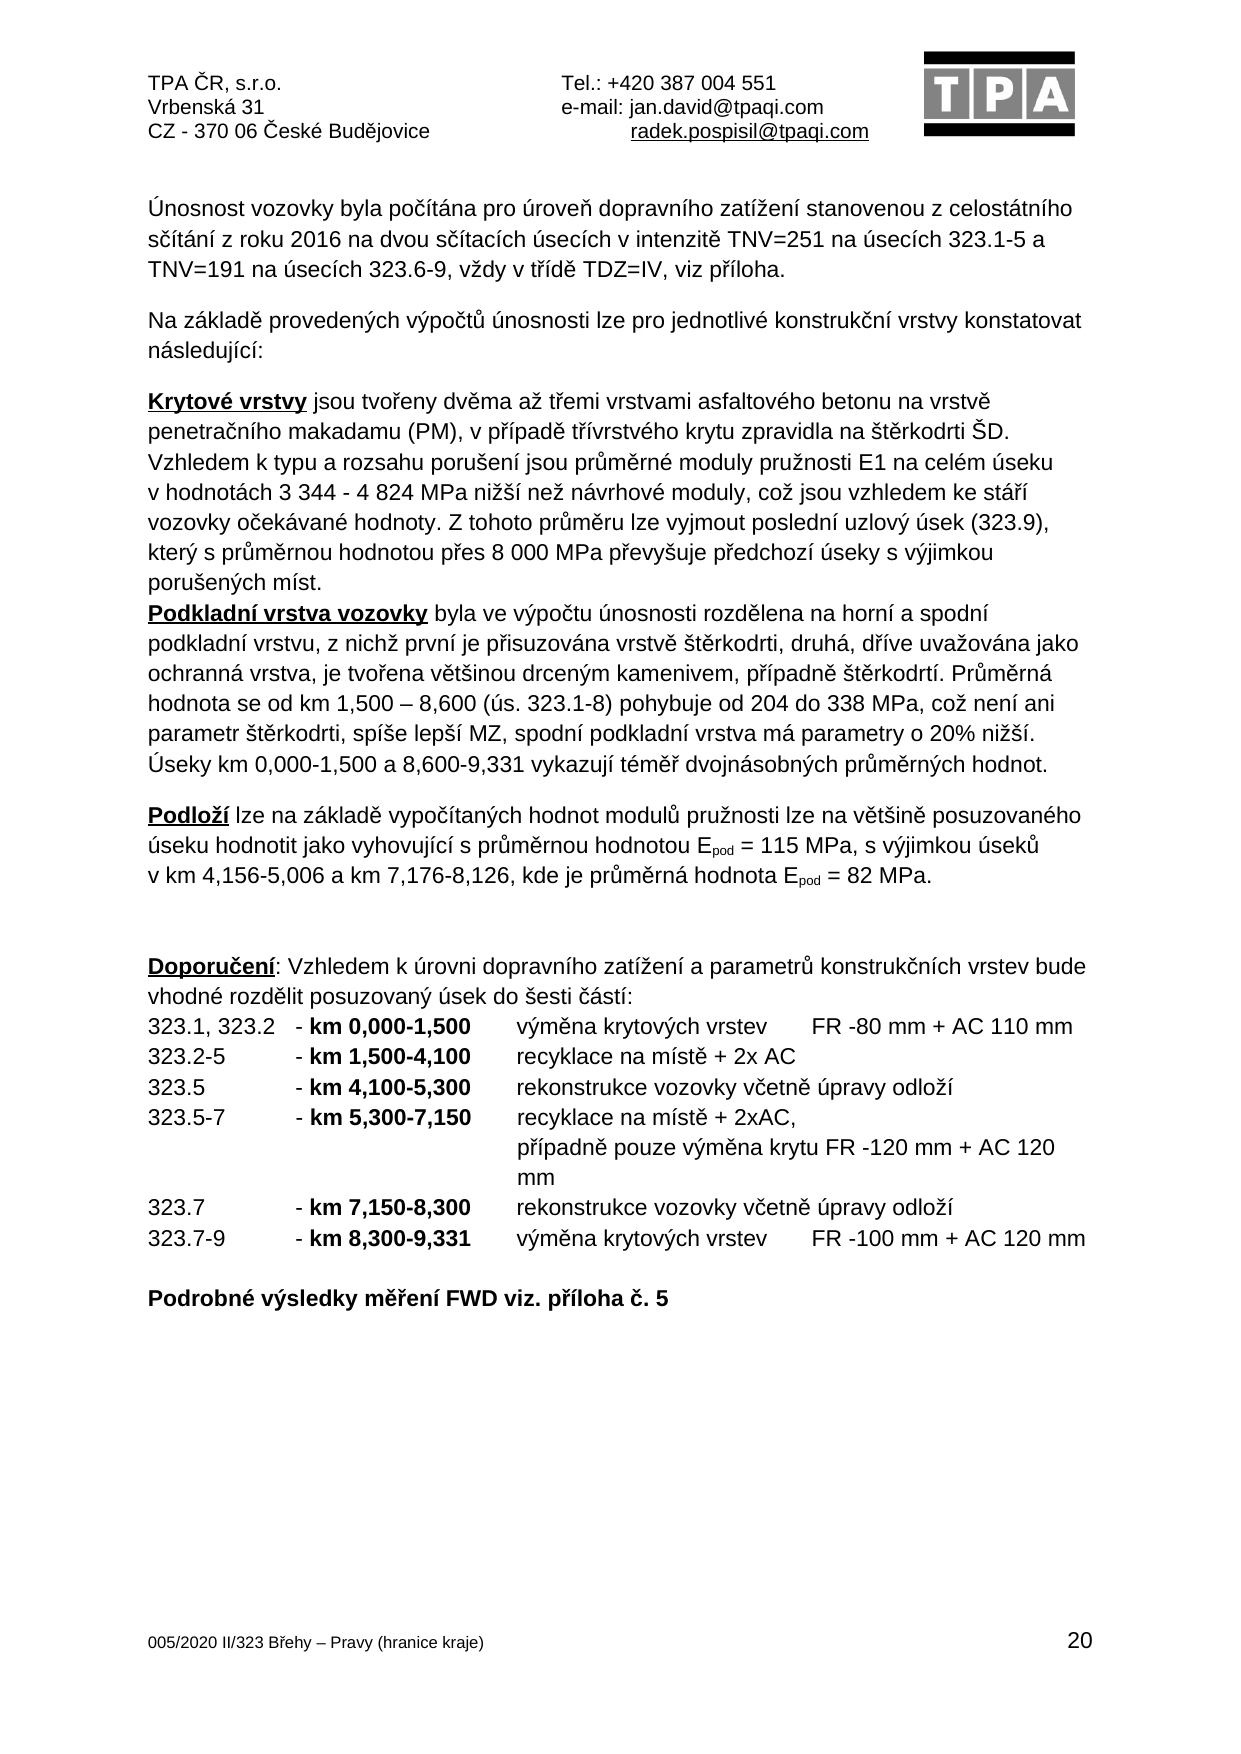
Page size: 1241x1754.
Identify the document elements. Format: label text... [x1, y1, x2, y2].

text 323.7 - km 7,150-8,300 rekonstrukce vozovky včetně úpravy odloží [148, 1194, 1093, 1221]
text Podloží lze na základě vypočítaných hodnot modulů pružnosti lze na většině posuzovaného úseku hodnotit jako vyhovující s průměrnou hodnotou Epod = 115 MPa, s výjimkou úseků v km 4,156-5,006 a km 7,176-8,126, kde je průměrná hodnota Epod = 82 MPa. [148, 802, 1093, 888]
text Na základě provedených výpočtů únosnosti lze pro jednotlivé konstrukční vrstvy konstatovat následující: [148, 307, 1093, 363]
text 323.1, 323.2 - km 0,000-1,500 výměna krytových vrstev FR -80 mm + AC 110 mm [148, 1013, 1093, 1039]
text 323.7-9 - km 8,300-9,331 výměna krytových vrstev FR -100 mm + AC 120 mm [148, 1224, 1093, 1251]
text 323.5-7 - km 5,300-7,150 recyklace na místě + 2xAC, případně pouze výměna krytu FR -120 mm + AC 120 mm [148, 1104, 1093, 1191]
text Podkladní vrstva vozovky byla ve výpočtu únosnosti rozdělena na horní a spodní podkladní vrstvu, z nichž první je přisuzována vrstvě štěrkodrti, druhá, dříve uvažována jako ochranná vrstva, je tvořena většinou drceným kamenivem, případně štěrkodrtí. Průměrná hodnota se od km 1,500 – 8,600 (ús. 323.1-8) pohybuje od 204 do 338 MPa, což není ani parametr štěrkodrti, spíše lepší MZ, spodní podkladní vrstva má parametry o 20% nižší. Úseky km 0,000-1,500 a 8,600-9,331 vykazují téměř dvojnásobných průměrných hodnot. [148, 599, 1093, 777]
text Únosnost vozovky byla počítána pro úroveň dopravního zatížení stanovenou z celostátního sčítání z roku 2016 na dvou sčítacích úsecích v intenzitě TNV=251 na úsecích 323.1-5 a TNV=191 na úsecích 323.6-9, vždy v třídě TDZ=IV, viz příloha. [148, 195, 1093, 282]
text Krytové vrstvy jsou tvořeny dvěma až třemi vrstvami asfaltového betonu na vrstvě penetračního makadamu (PM), v případě třívrstvého krytu zpravidla na štěrkodrti ŠD. Vzhledem k typu a rozsahu porušení jsou průměrné moduly pružnosti E1 na celém úseku v hodnotách 3 344 - 4 824 MPa nižší než návrhové moduly, což jsou vzhledem ke stáří vozovky očekávané hodnoty. Z tohoto průměru lze vyjmout poslední uzlový úsek (323.9), který s průměrnou hodnotou přes 8 000 MPa převyšuje předchozí úseky s výjimkou porušených míst. [148, 388, 1093, 596]
text 323.2-5 - km 1,500-4,100 recyklace na místě + 2x AC [148, 1043, 1093, 1070]
text Podrobné výsledky měření FWD viz. příloha č. 5 [148, 1285, 1093, 1311]
text 323.5 - km 4,100-5,300 rekonstrukce vozovky včetně úpravy odloží [148, 1073, 1093, 1100]
text Doporučení: Vzhledem k úrovni dopravního zatížení a parametrů konstrukčních vrstev bude vhodné rozdělit posuzovaný úsek do šesti částí: [148, 953, 1093, 1009]
picture [910, 38, 1088, 149]
